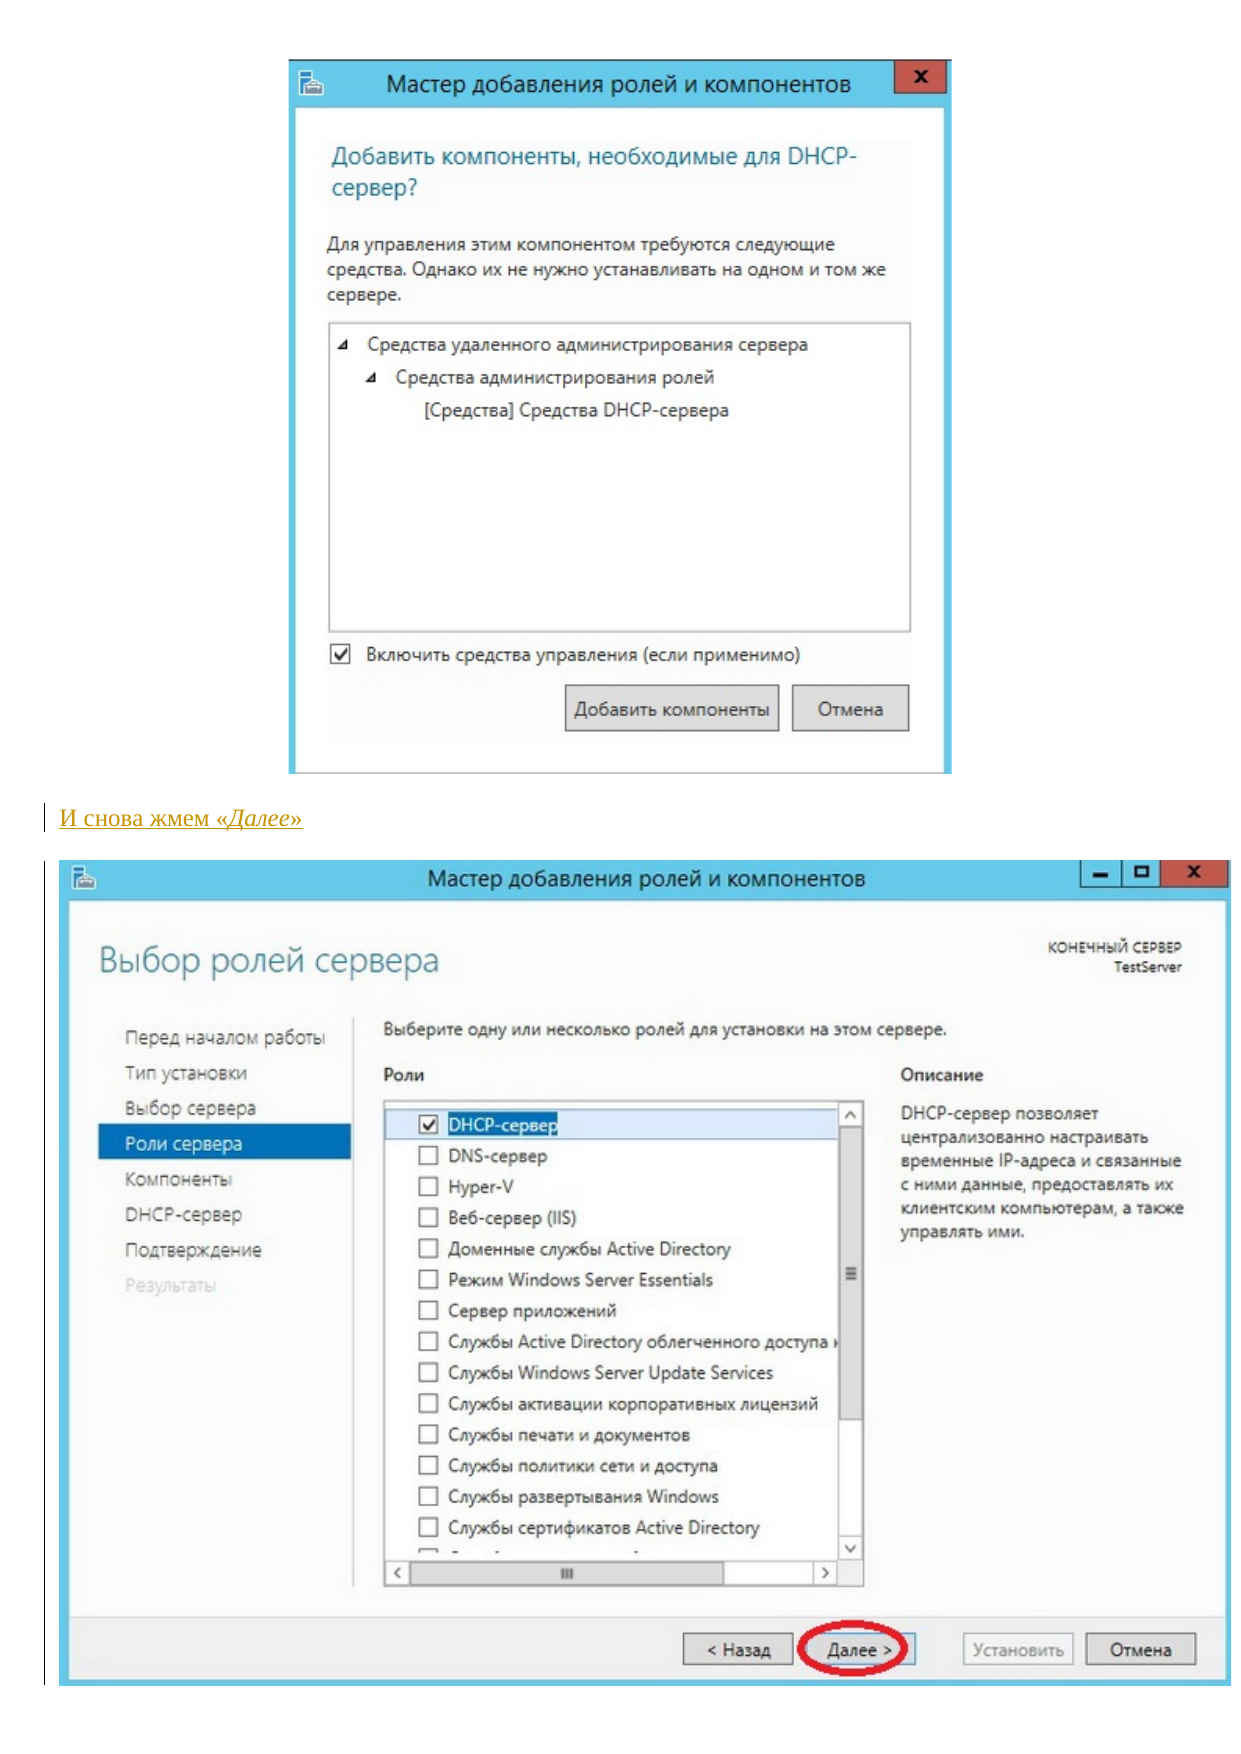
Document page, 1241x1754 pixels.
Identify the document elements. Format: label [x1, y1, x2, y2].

picture [288, 59, 952, 774]
picture [59, 860, 1232, 1686]
